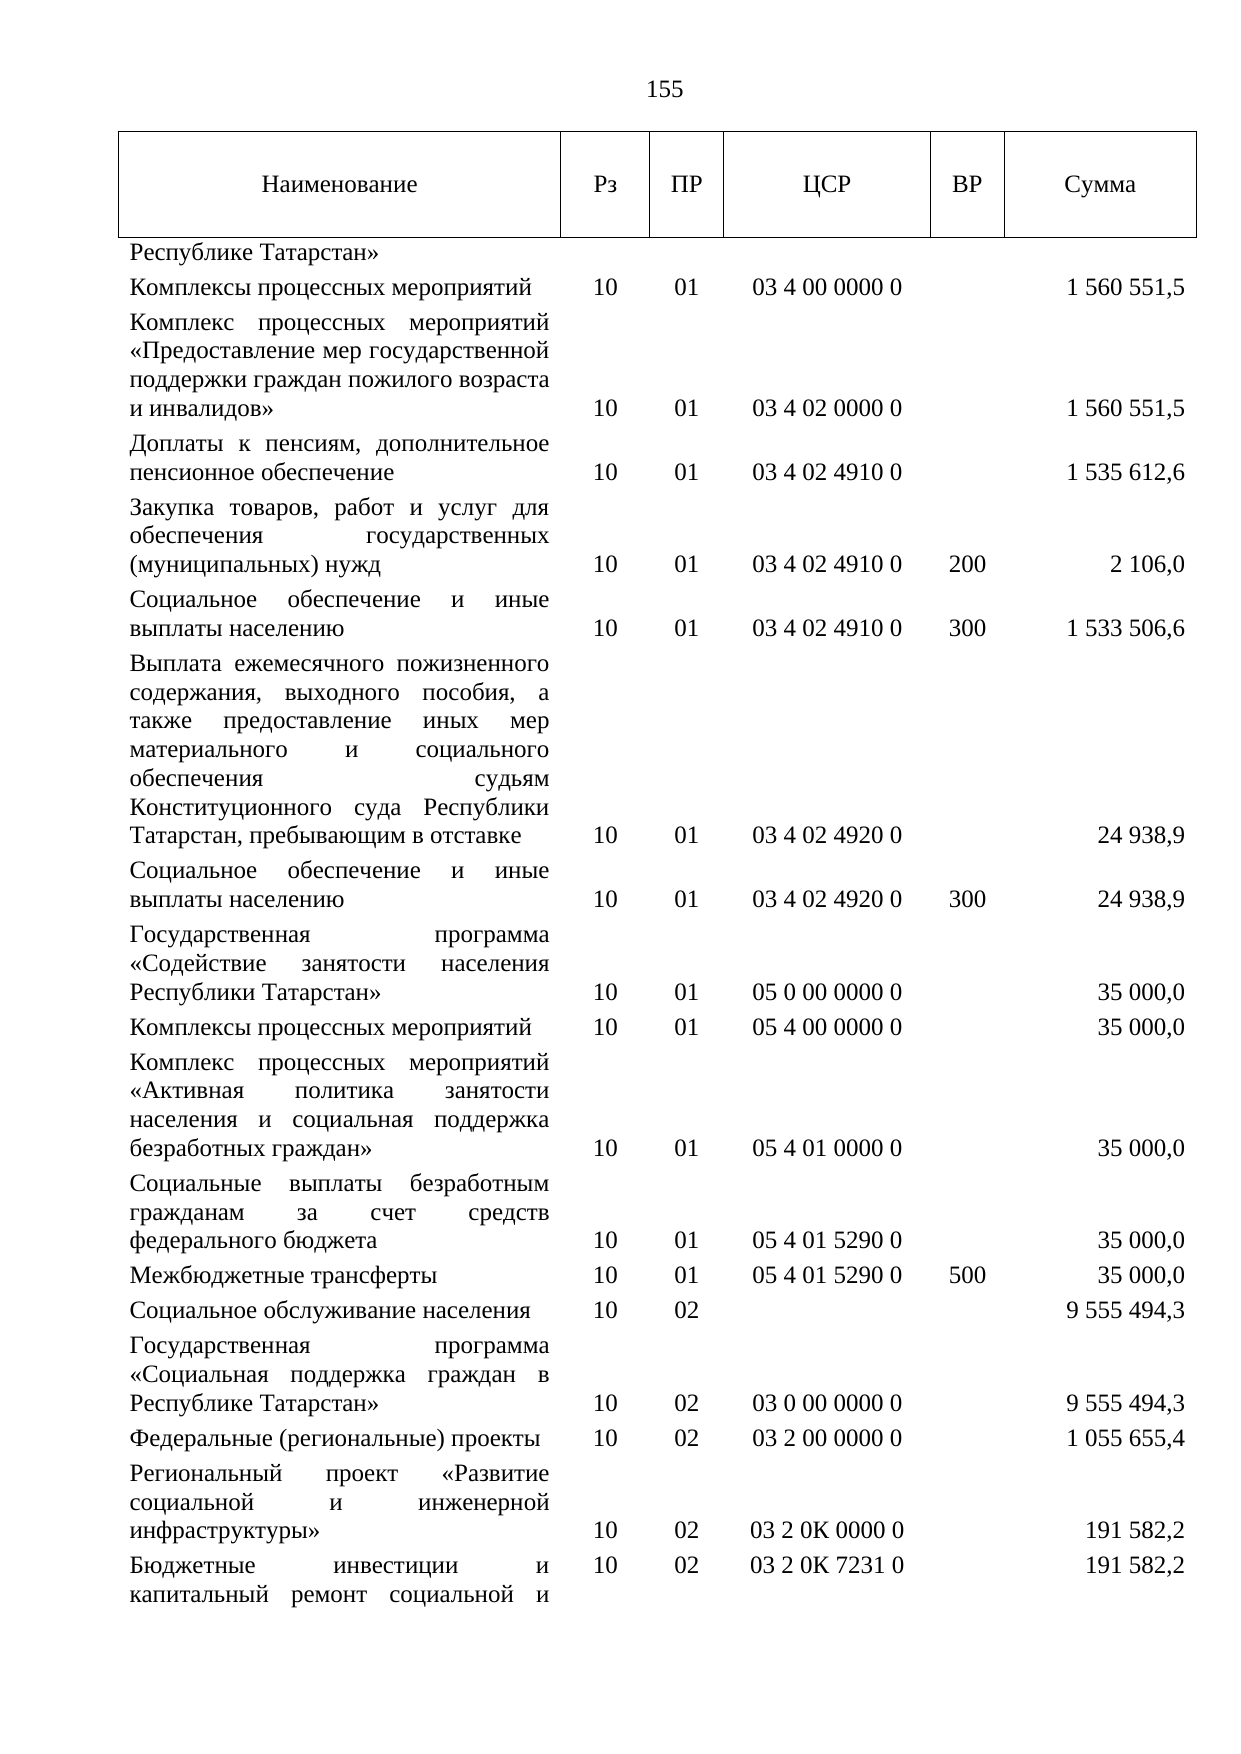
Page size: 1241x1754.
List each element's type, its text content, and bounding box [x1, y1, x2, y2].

table_header Сумма [1005, 132, 1196, 237]
table_header ПР [650, 132, 723, 237]
table_header Рз [561, 132, 649, 237]
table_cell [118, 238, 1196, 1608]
table_header Наименование [119, 132, 560, 237]
table_header ВР [931, 132, 1004, 237]
table_header ЦСР [724, 132, 930, 237]
